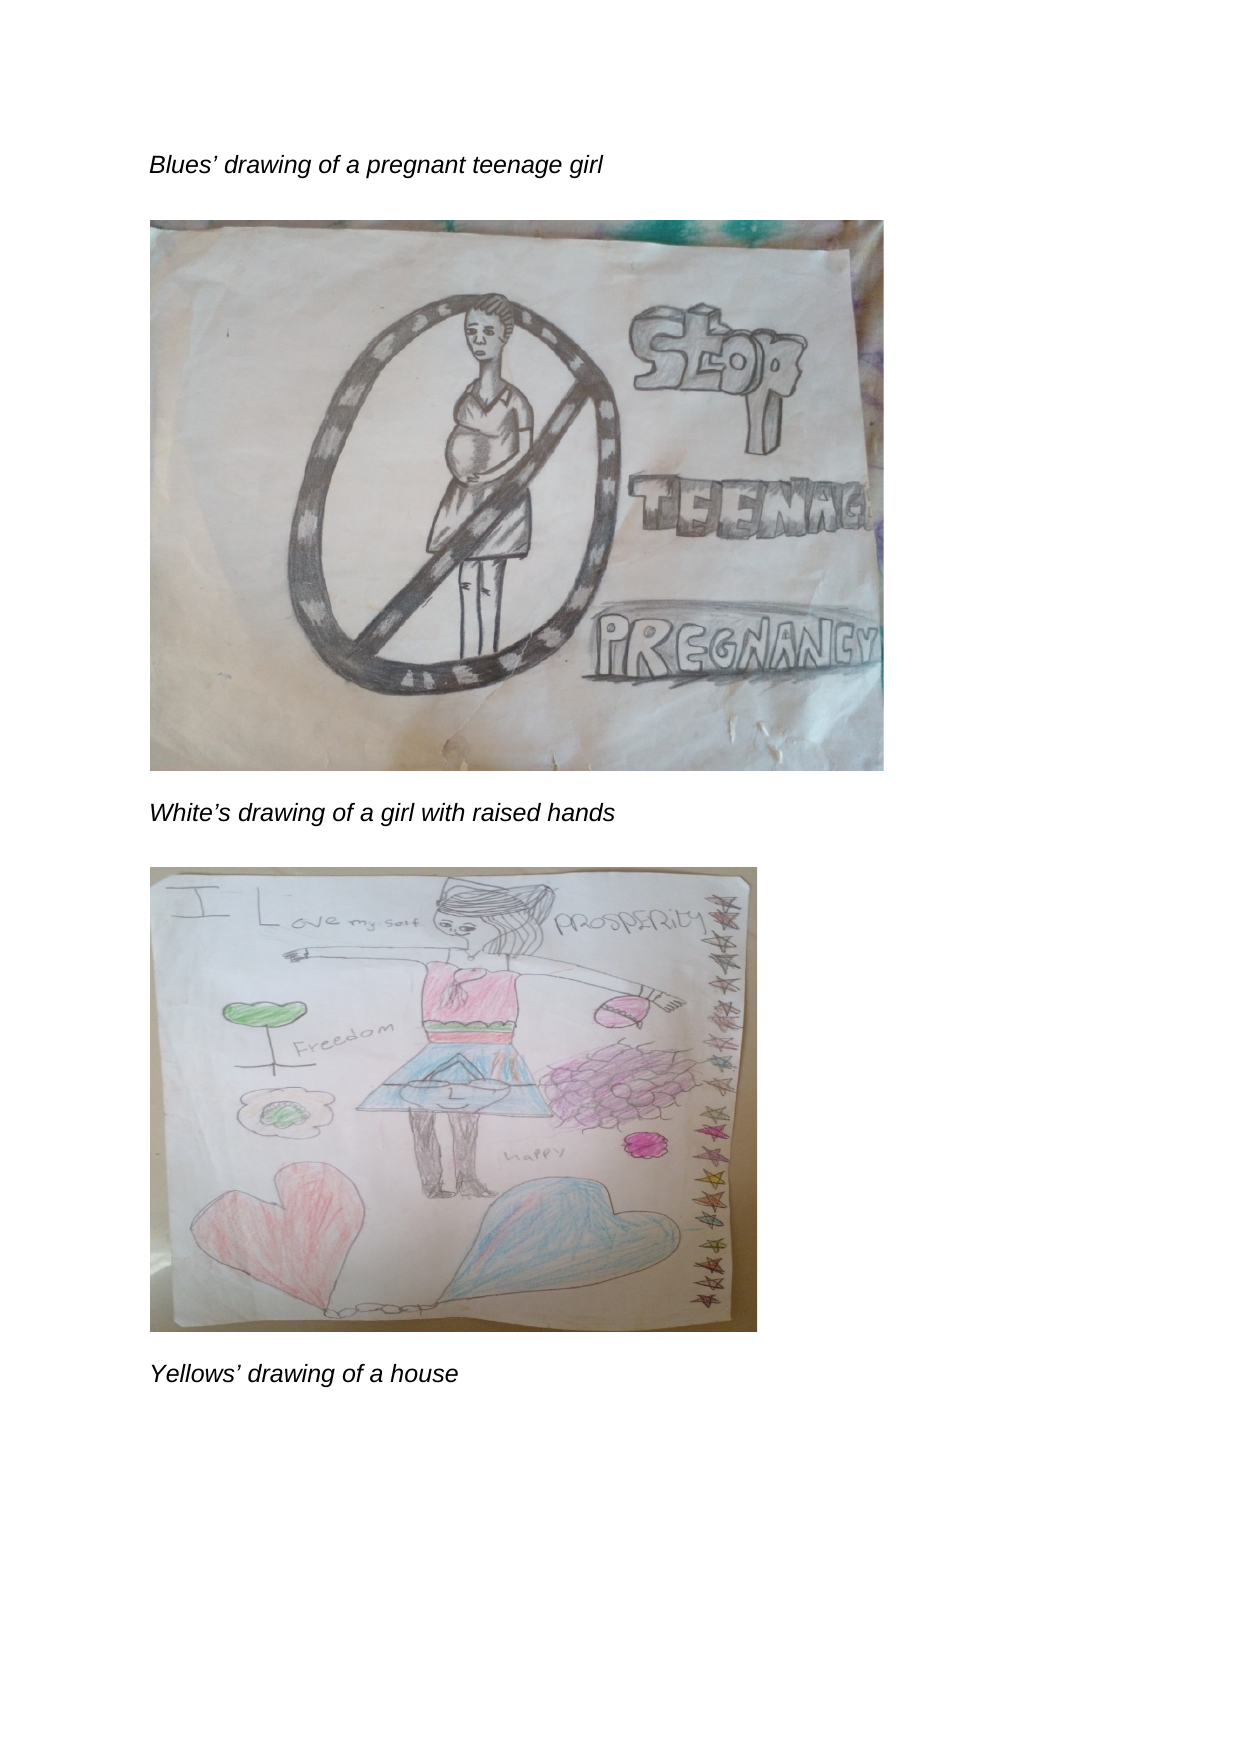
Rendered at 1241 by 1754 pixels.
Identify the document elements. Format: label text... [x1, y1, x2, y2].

picture [150, 220, 884, 771]
text Yellows’ drawing of a house [149, 1359, 948, 1388]
text White’s drawing of a girl with raised hands [149, 798, 948, 826]
text Blues’ drawing of a pregnant teenage girl [149, 150, 948, 179]
picture [150, 867, 758, 1332]
